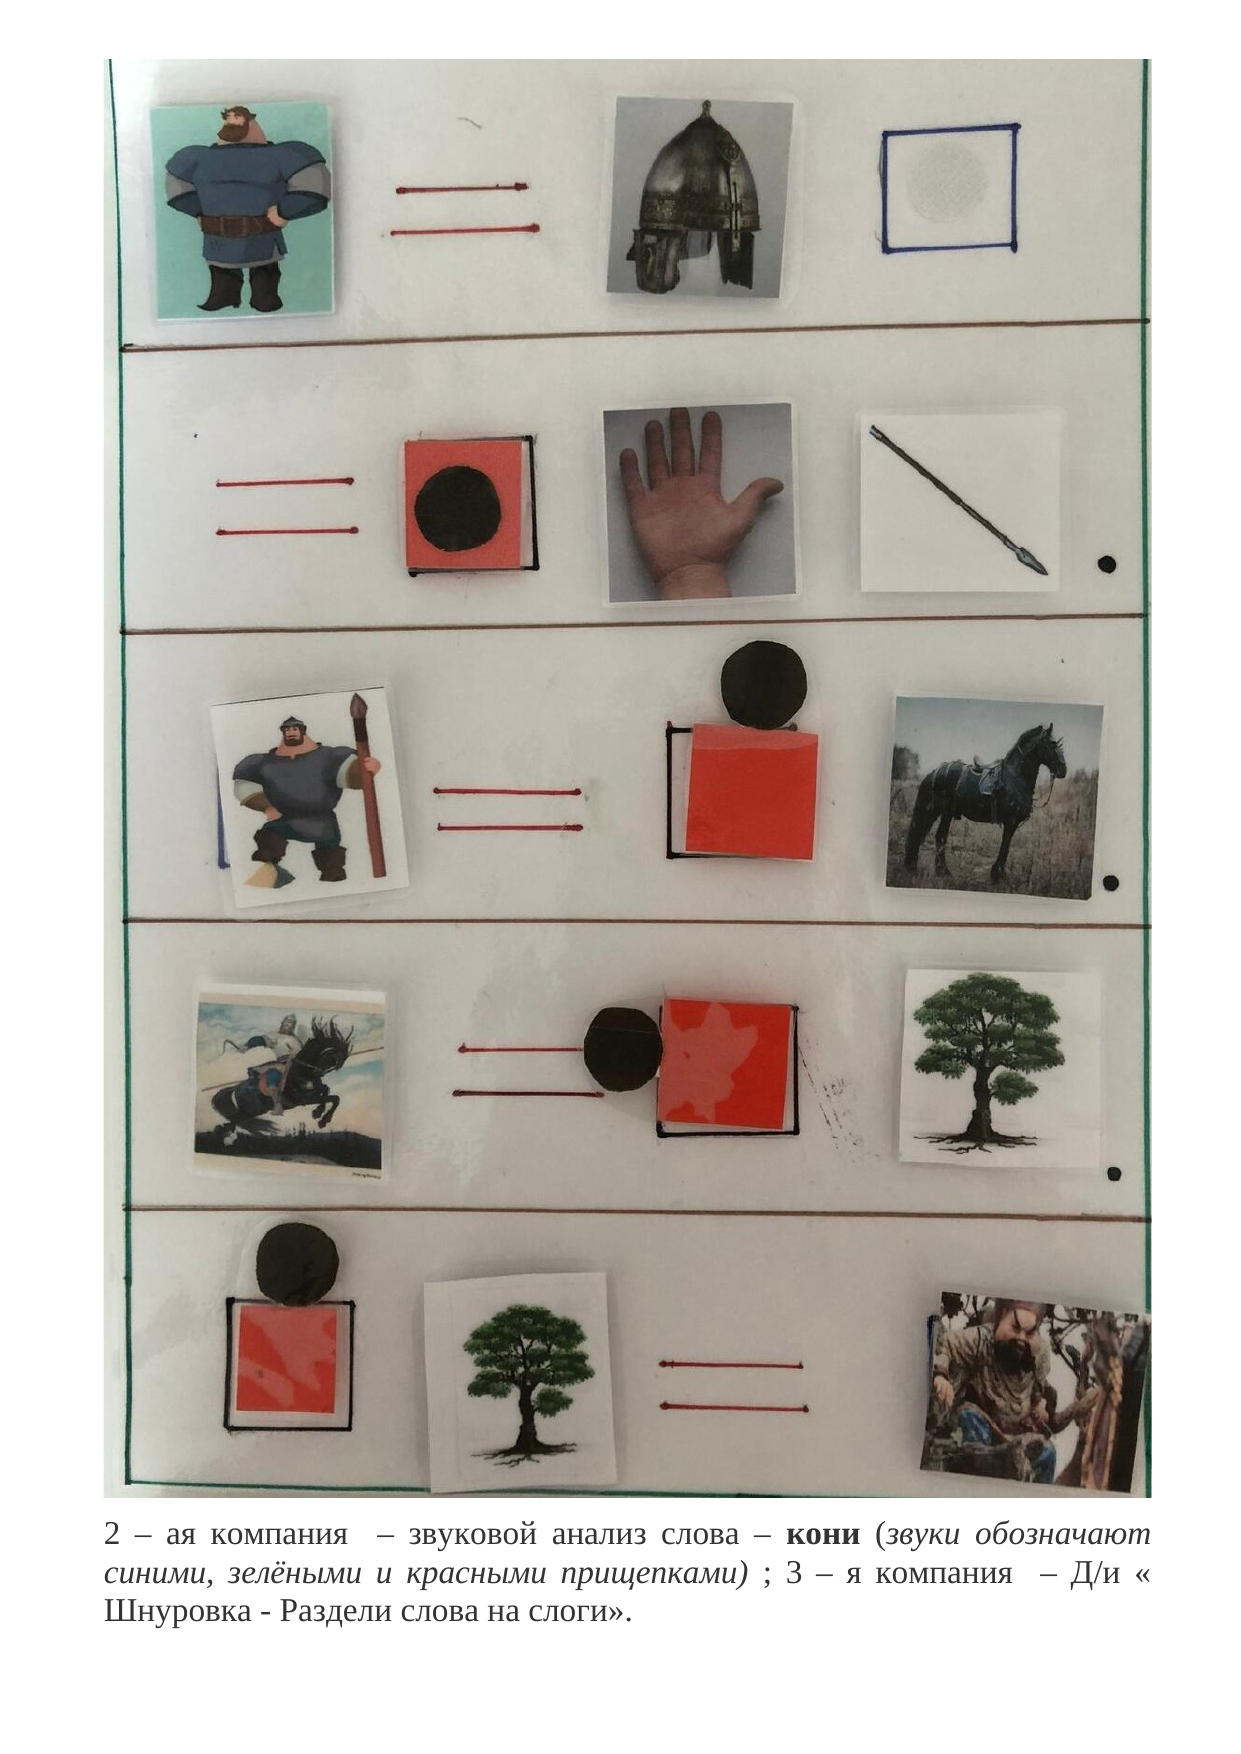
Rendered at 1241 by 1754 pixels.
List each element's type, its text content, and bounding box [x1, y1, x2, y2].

text 2 – ая компания – звуковой анализ слова – кони (звуки обозначают синими, зелёными и красными прищепками) ; 3 – я компания – Д/и « Шнуровка - Раздели слова на слоги». [103, 1513, 1152, 1628]
picture [103, 59, 1152, 1498]
